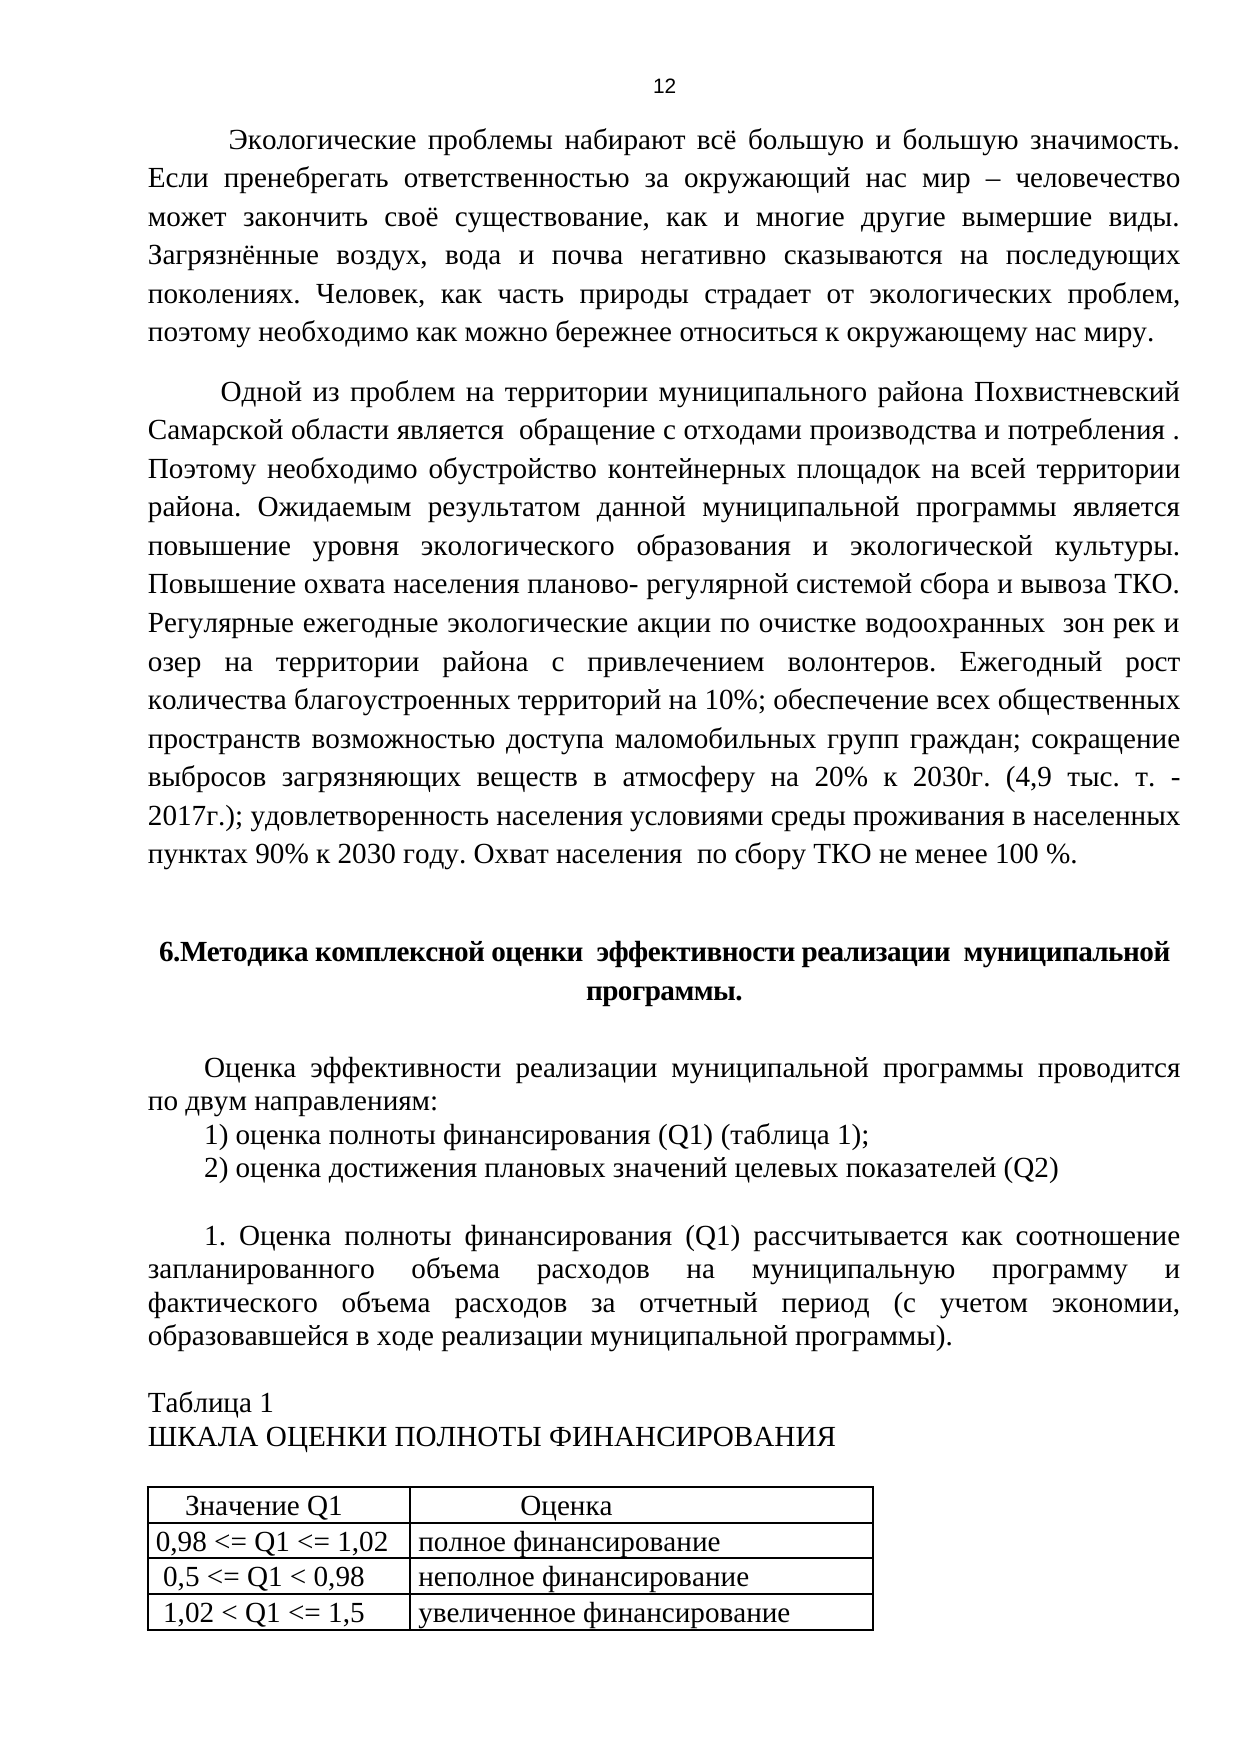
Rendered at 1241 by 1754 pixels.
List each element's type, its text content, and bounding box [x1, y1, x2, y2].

text Экологические проблемы набирают всё большую и большую значимость. Если пренебрегать ответственностью за окружающий нас мир – человечество может закончить своё существование, как и многие другие вымершие виды. Загрязнённые воздух, вода и почва негативно сказываются на последующих поколениях. Человек, как часть природы страдает от экологических проблем, поэтому необходимо как можно бережнее относиться к окружающему нас миру. [148, 122, 1181, 348]
table_header Значение Q1 [149, 1488, 409, 1522]
table_cell полное финансирование [411, 1524, 872, 1557]
table_cell 0,98 <= Q1 <= 1,02 [149, 1524, 409, 1557]
text Одной из проблем на территории муниципального района Похвистневский Самарской области является обращение с отходами производства и потребления . Поэтому необходимо обустройство контейнерных площадок на всей территории района. Ожидаемым результатом данной муниципальной программы является повышение уровня экологического образования и экологической культуры. Повышение охвата населения планово- регулярной системой сбора и вывоза ТКО. Регулярные ежегодные экологические акции по очистке водоохранных зон рек и озер на территории района с привлечением волонтеров. Ежегодный рост количества благоустроенных территорий на 10%; обеспечение всех общественных пространств возможностью доступа маломобильных групп граждан; сокращение выбросов загрязняющих веществ в атмосферу на 20% к 2030г. (4,9 тыс. т. - 2017г.); удовлетворенность населения условиями среды проживания в населенных пунктах 90% к 2030 году. Охват населения по сбору ТКО не менее 100 %. [148, 374, 1181, 870]
text 6.Методика комплексной оценки эффективности реализации муниципальной программы. [148, 934, 1181, 1006]
text ШКАЛА ОЦЕНКИ ПОЛНОТЫ ФИНАНСИРОВАНИЯ [148, 1419, 1181, 1452]
table_cell 1,02 < Q1 <= 1,5 [149, 1595, 409, 1628]
table_cell увеличенное финансирование [411, 1595, 872, 1628]
text 1) оценка полноты финансирования (Q1) (таблица 1); [148, 1117, 1181, 1151]
table_cell 0,5 <= Q1 < 0,98 [149, 1559, 409, 1593]
table_header Оценка [411, 1488, 872, 1522]
text Таблица 1 [148, 1385, 1181, 1419]
table_cell неполное финансирование [411, 1559, 872, 1593]
text 1. Оценка полноты финансирования (Q1) рассчитывается как соотношение запланированного объема расходов на муниципальную программу и фактического объема расходов за отчетный период (с учетом экономии, образовавшейся в ходе реализации муниципальной программы). [148, 1218, 1181, 1352]
text 2) оценка достижения плановых значений целевых показателей (Q2) [148, 1151, 1181, 1184]
text Оценка эффективности реализации муниципальной программы проводится по двум направлениям: [148, 1050, 1181, 1117]
